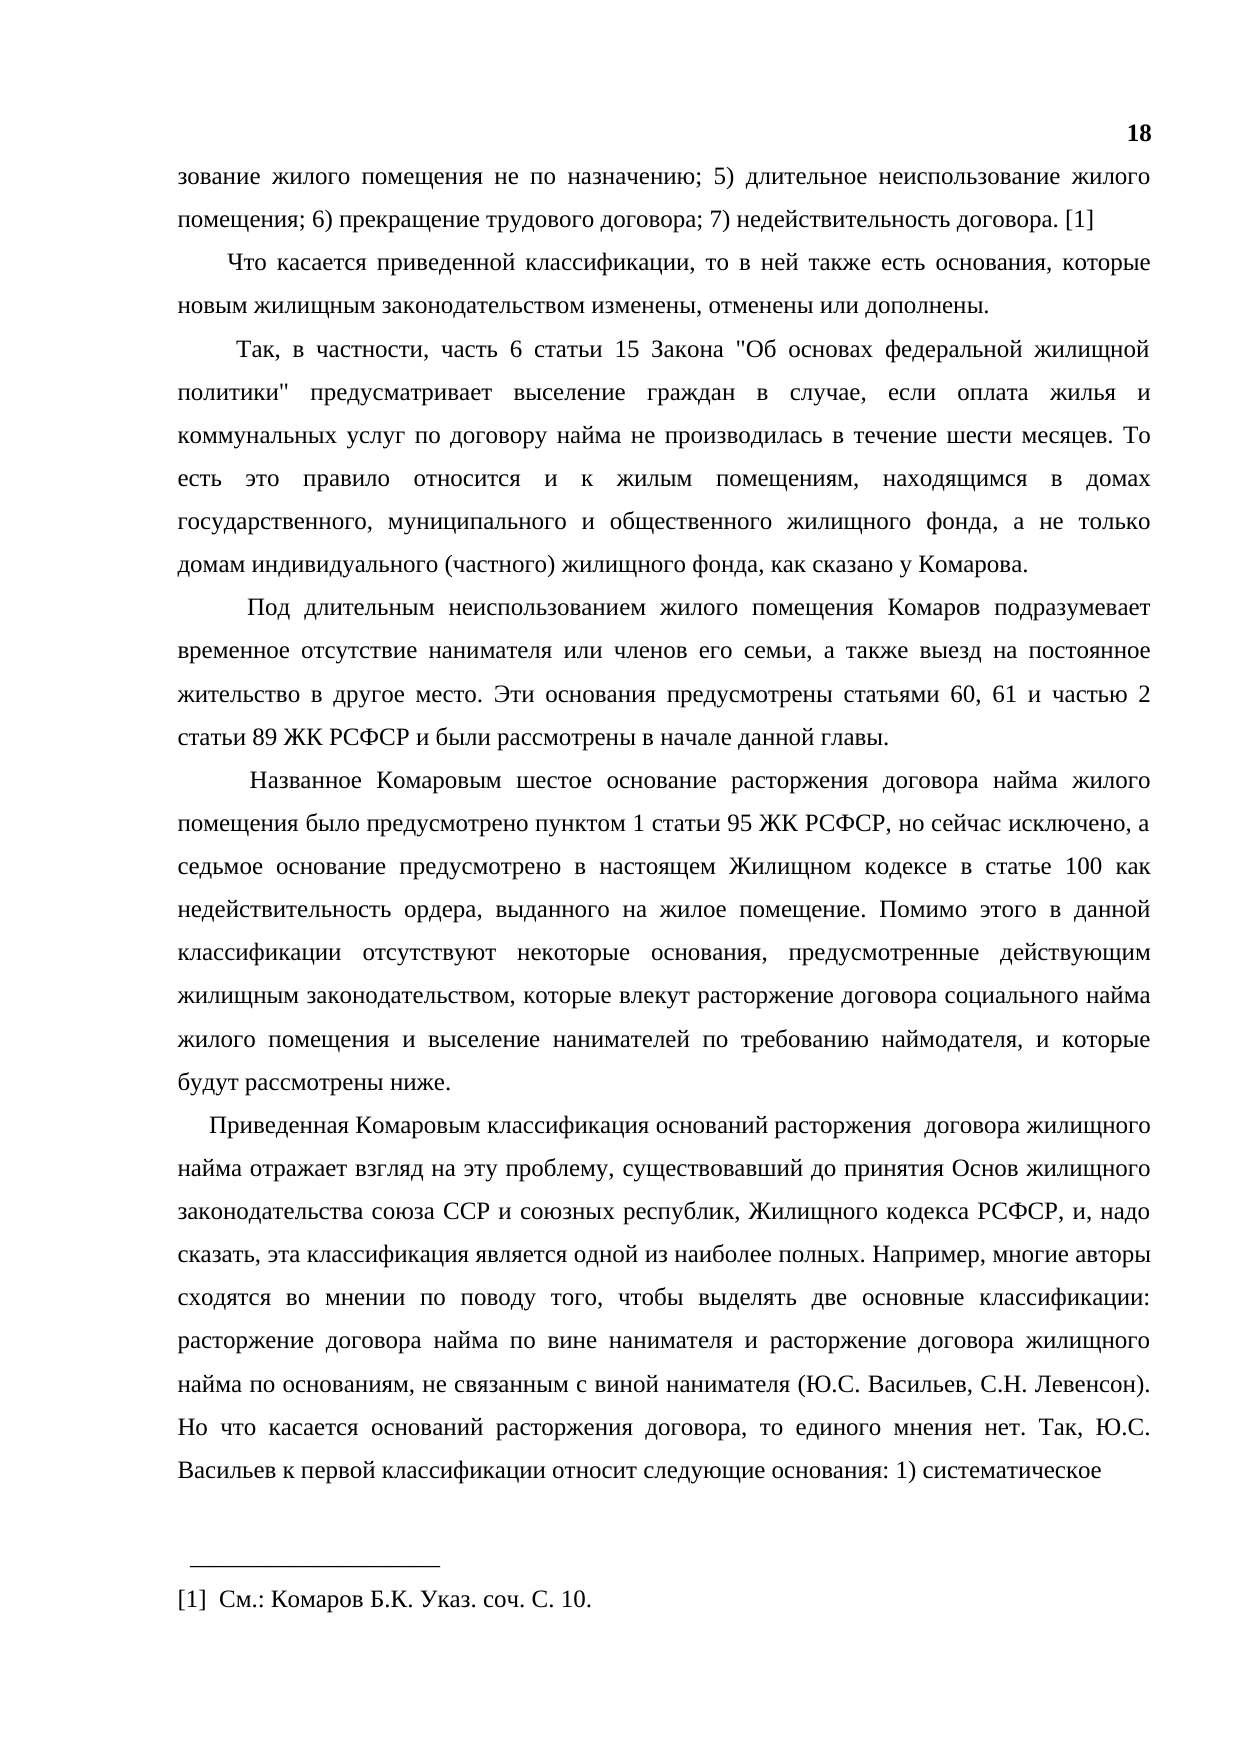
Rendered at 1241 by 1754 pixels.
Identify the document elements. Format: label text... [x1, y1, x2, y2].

text Приведенная Комаровым классификация оснований расторжения договора жилищного найма отражает взгляд на эту проблему, существовавший до принятия Основ жилищного законодательства союза ССР и союзных республик, Жилищного кодекса РСФСР, и, надо сказать, эта классификация является одной из наиболее полных. Например, многие авторы сходятся во мнении по поводу того, чтобы выделять две основные классификации: расторжение договора найма по вине нанимателя и расторжение договора жилищного найма по основаниям, не связанным с виной нанимателя (Ю.С. Васильев, С.Н. Левенсон). Но что касается оснований расторжения договора, то единого мнения нет. Так, Ю.С. Васильев к первой классификации относит следующие основания: 1) систематическое [177, 1110, 1152, 1484]
text зование жилого помещения не по назначению; 5) длительное неиспользование жилого помещения; 6) прекращение трудового договора; 7) недействительность договора. [1] [177, 161, 1152, 233]
text 18 [177, 118, 1152, 147]
text ____________________ [177, 1541, 1152, 1570]
text [1] См.: Комаров Б.К. Указ. соч. С. 10. [177, 1584, 1152, 1613]
text Названное Комаровым шестое основание расторжения договора найма жилого помещения было предусмотрено пунктом 1 статьи 95 ЖК РСФСР, но сейчас исключено, а седьмое основание предусмотрено в настоящем Жилищном кодексе в статье 100 как недействительность ордера, выданного на жилое помещение. Помимо этого в данной классификации отсутствуют некоторые основания, предусмотренные действующим жилищным законодательством, которые влекут расторжение договора социального найма жилого помещения и выселение нанимателей по требованию наймодателя, и которые будут рассмотрены ниже. [177, 765, 1152, 1096]
text Что касается приведенной классификации, то в ней также есть основания, которые новым жилищным законодательством изменены, отменены или дополнены. [177, 247, 1152, 319]
text Под длительным неиспользованием жилого помещения Комаров подразумевает временное отсутствие нанимателя или членов его семьи, а также выезд на постоянное жительство в другое место. Эти основания предусмотрены статьями 60, 61 и частью 2 статьи 89 ЖК РСФСР и были рассмотрены в начале данной главы. [177, 592, 1152, 751]
text Так, в частности, часть 6 статьи 15 Закона "Об основах федеральной жилищной политики" предусматривает выселение граждан в случае, если оплата жилья и коммунальных услуг по договору найма не производилась в течение шести месяцев. То есть это правило относится и к жилым помещениям, находящимся в домах государственного, муниципального и общественного жилищного фонда, а не только домам индивидуального (частного) жилищного фонда, как сказано у Комарова. [177, 334, 1152, 578]
